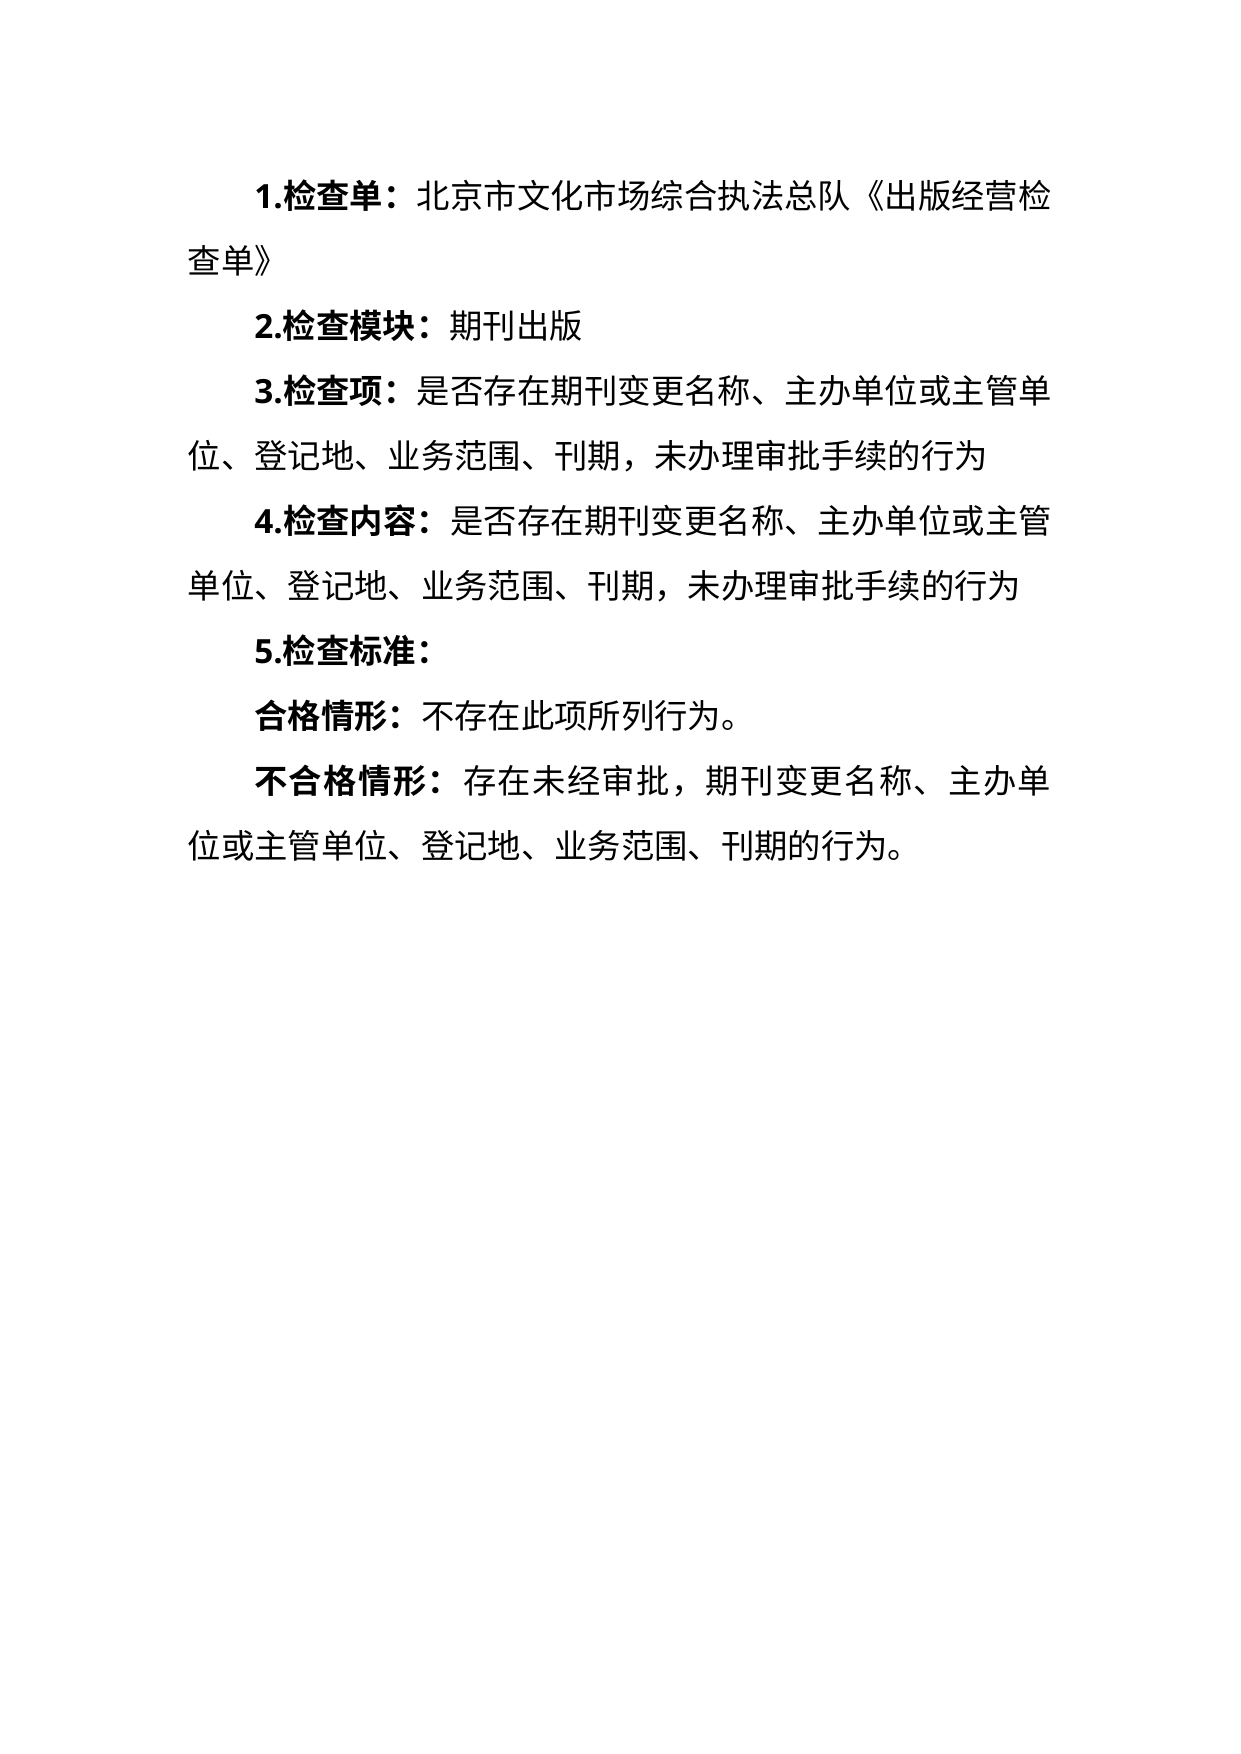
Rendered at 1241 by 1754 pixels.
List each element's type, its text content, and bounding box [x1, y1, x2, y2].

text 3.检查项：是否存在期刊变更名称、主办单位或主管单位、登记地、业务范围、刊期，未办理审批手续的行为 [187, 357, 1053, 487]
text 4.检查内容：是否存在期刊变更名称、主办单位或主管单位、登记地、业务范围、刊期，未办理审批手续的行为 [187, 487, 1053, 617]
text 2.检查模块：期刊出版 [187, 292, 1053, 357]
text 不合格情形：存在未经审批，期刊变更名称、主办单位或主管单位、登记地、业务范围、刊期的行为。 [187, 747, 1053, 877]
text 5.检查标准： [187, 617, 1053, 682]
text 合格情形：不存在此项所列行为。 [187, 682, 1053, 747]
text 1.检查单：北京市文化市场综合执法总队《出版经营检查单》 [187, 162, 1053, 292]
